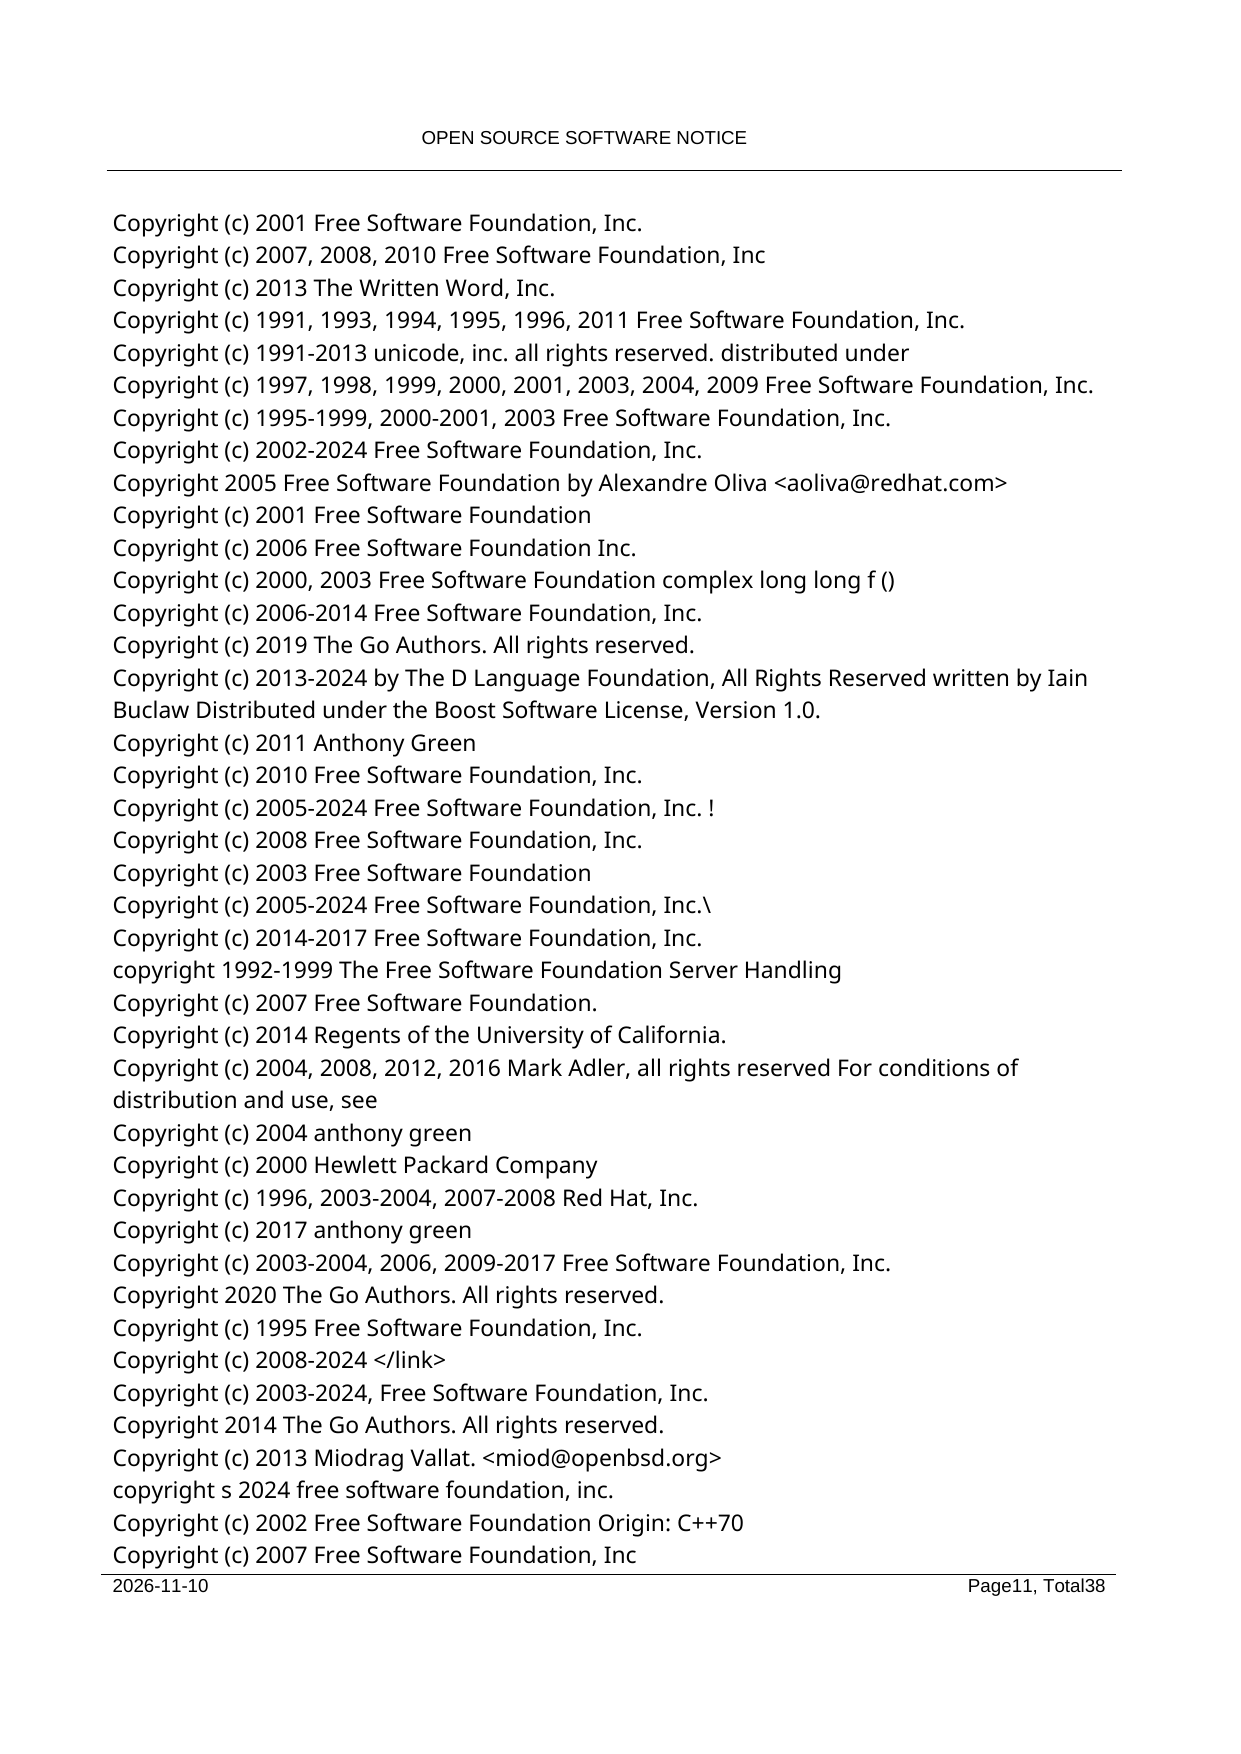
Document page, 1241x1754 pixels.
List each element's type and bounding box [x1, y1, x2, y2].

text [112, 206, 1128, 1571]
